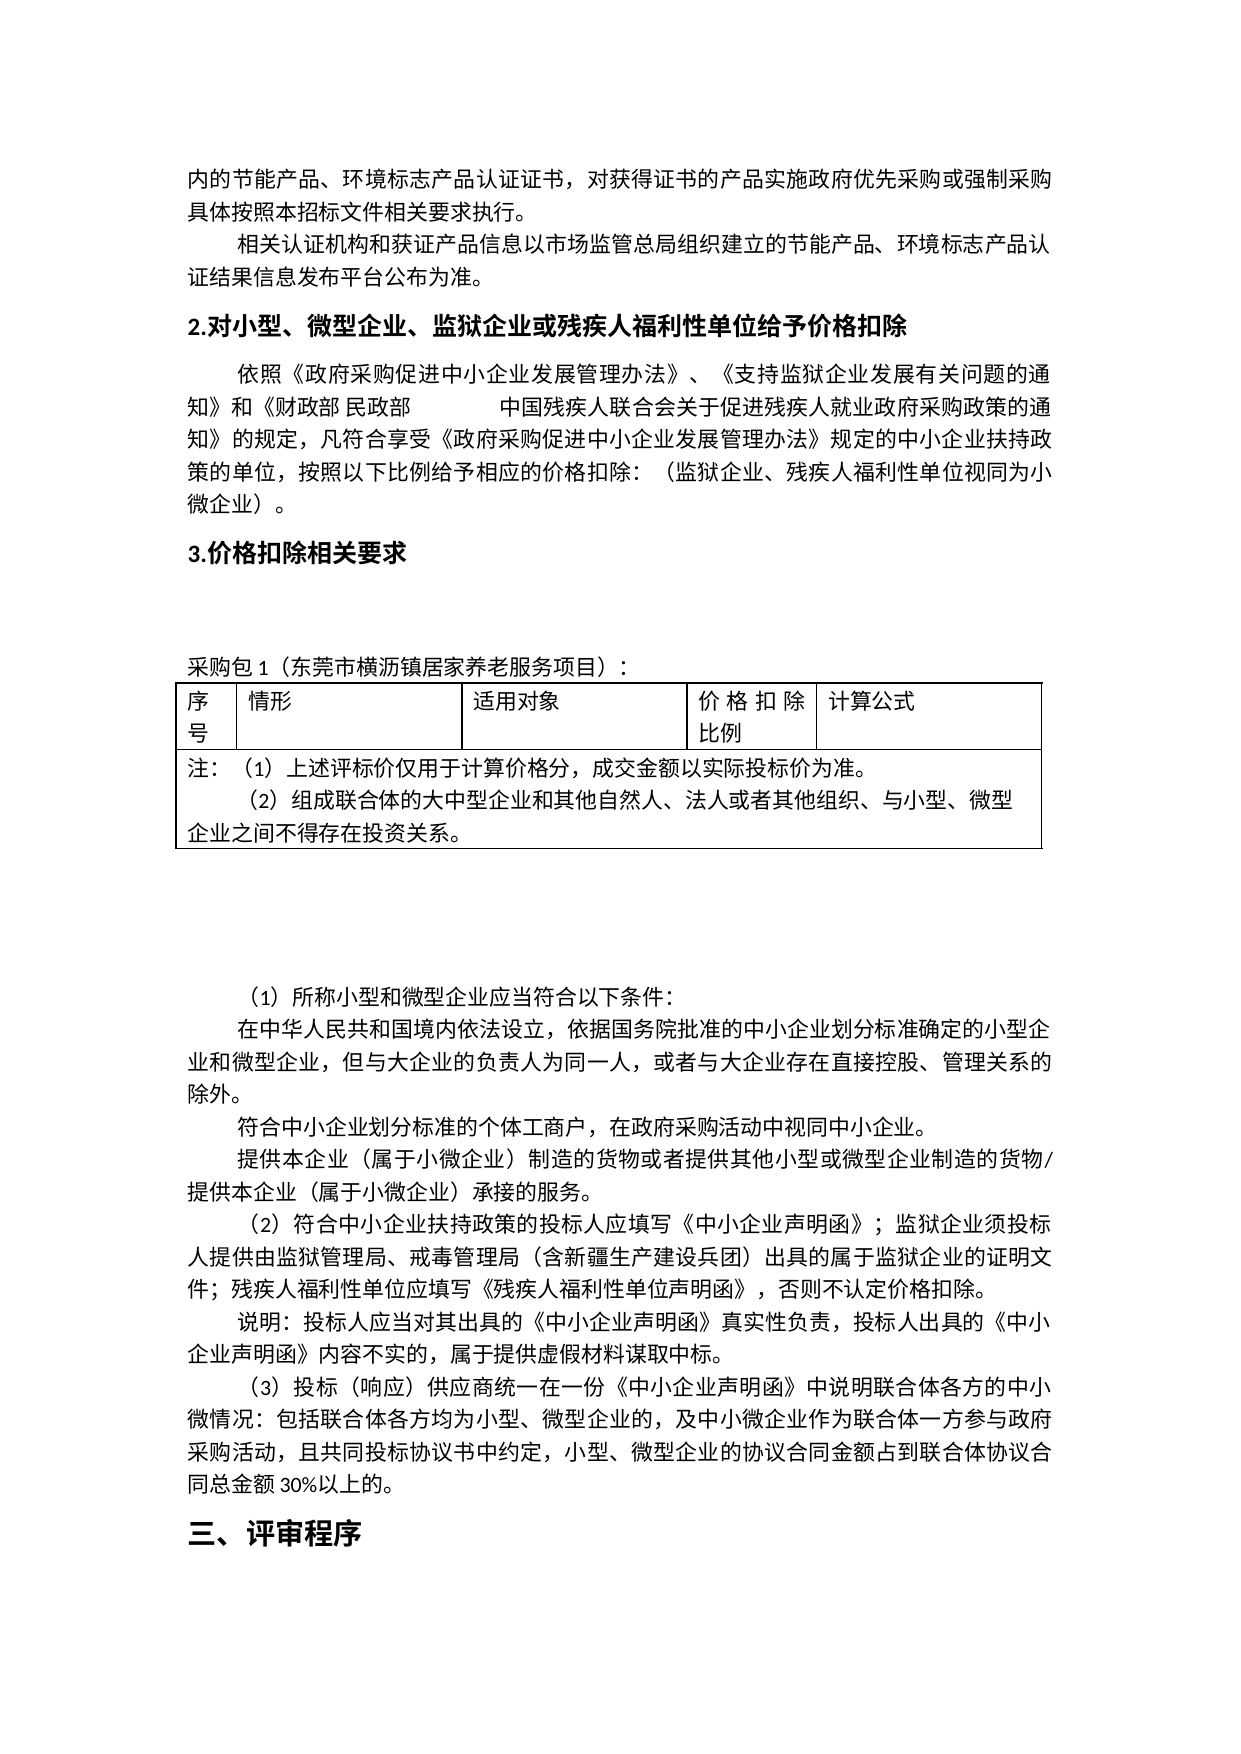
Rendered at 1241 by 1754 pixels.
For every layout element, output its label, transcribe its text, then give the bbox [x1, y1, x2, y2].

text 三、评审程序 [187, 1499, 1053, 1564]
text 说明：投标人应当对其出具的《中小企业声明函》真实性负责，投标人出具的《中小企业声明函》内容不实的，属于提供虚假材料谋取中标。 [187, 1304, 1053, 1369]
text 提供本企业（属于小微企业）制造的货物或者提供其他小型或微型企业制造的货物/提供本企业（属于小微企业）承接的服务。 [187, 1142, 1053, 1207]
text 采购包1（东莞市横沥镇居家养老服务项目）： [187, 649, 1053, 682]
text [187, 162, 1053, 227]
table_header 适用对象 [463, 684, 686, 748]
text 在中华人民共和国境内依法设立，依据国务院批准的中小企业划分标准确定的小型企业和微型企业，但与大企业的负责人为同一人，或者与大企业存在直接控股、管理关系的除外。 [187, 1012, 1053, 1109]
text 依照《政府采购促进中小企业发展管理办法》、《支持监狱企业发展有关问题的通知》和《财政部 民政部 中国残疾人联合会关于促进残疾人就业政府采购政策的通知》的规定，凡符合享受《政府采购促进中小企业发展管理办法》规定的中小企业扶持政策的单位，按照以下比例给予相应的价格扣除：（监狱企业、残疾人福利性单位视同为小、微企业）。 [187, 357, 1053, 519]
text （2）符合中小企业扶持政策的投标人应填写《中小企业声明函》；监狱企业须投标人提供由监狱管理局、戒毒管理局（含新疆生产建设兵团）出具的属于监狱企业的证明文件；残疾人福利性单位应填写《残疾人福利性单位声明函》，否则不认定价格扣除。 [187, 1207, 1053, 1304]
text 3.价格扣除相关要求 [187, 519, 1053, 584]
text 2.对小型、微型企业、监狱企业或残疾人福利性单位给予价格扣除 [187, 292, 1053, 357]
text （3）投标（响应）供应商统一在一份《中小企业声明函》中说明联合体各方的中小微情况：包括联合体各方均为小型、微型企业的，及中小微企业作为联合体一方参与政府采购活动，且共同投标协议书中约定，小型、微型企业的协议合同金额占到联合体协议合同总金额30%以上的。 [187, 1369, 1053, 1499]
table_header 序号 [177, 684, 236, 748]
table_header 价格扣除比例 [688, 684, 816, 748]
table_header 情形 [237, 684, 461, 748]
table_cell 注：（1）上述评标价仅用于计算价格分，成交金额以实际投标价为准。 （2）组成联合体的大中型企业和其他自然人、法人或者其他组织、与小型、微型企业之间不得存在投资关系。 [177, 750, 1041, 848]
text 符合中小企业划分标准的个体工商户，在政府采购活动中视同中小企业。 [187, 1109, 1053, 1142]
text （1）所称小型和微型企业应当符合以下条件： [187, 979, 1053, 1012]
text 相关认证机构和获证产品信息以市场监管总局组织建立的节能产品、环境标志产品认证结果信息发布平台公布为准。 [187, 227, 1053, 292]
table_header 计算公式 [817, 684, 1041, 748]
